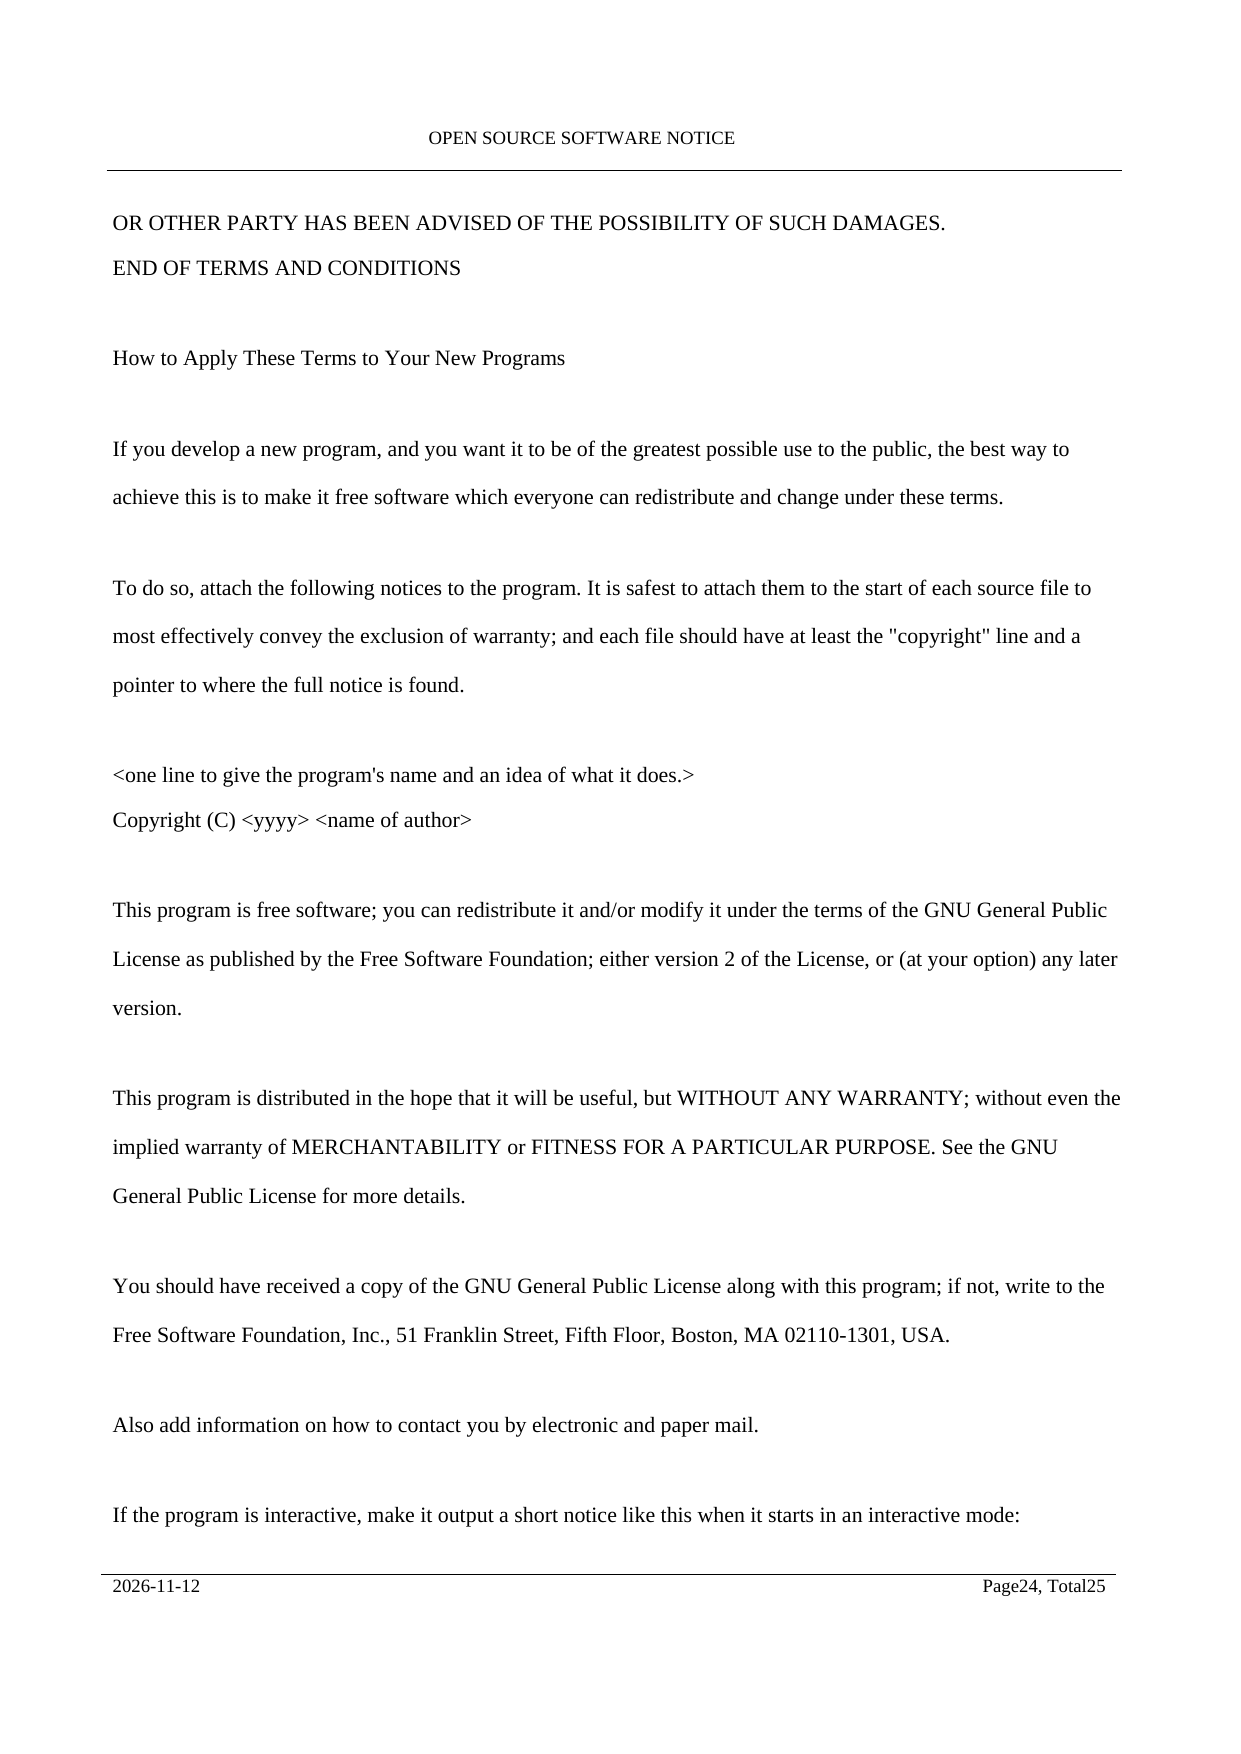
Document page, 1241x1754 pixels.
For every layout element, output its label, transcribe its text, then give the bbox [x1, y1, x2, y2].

text <one line to give the program's name and an idea of what it does.> [112, 758, 1128, 791]
text If you develop a new program, and you want it to be of the greatest possible use to the public, the best way to achieve this is to make it free software which everyone can redistribute and change under these terms. [112, 432, 1128, 513]
text You should have received a copy of the GNU General Public License along with this program; if not, write to the Free Software Foundation, Inc., 51 Franklin Street, Fifth Floor, Boston, MA 02110-1301, USA. [112, 1269, 1128, 1351]
text END OF TERMS AND CONDITIONS [112, 251, 1128, 284]
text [112, 206, 1128, 239]
text How to Apply These Terms to Your New Programs [112, 342, 1128, 374]
text Also add information on how to contact you by electronic and paper mail. [112, 1408, 1128, 1441]
text This program is free software; you can redistribute it and/or modify it under the terms of the GNU General Public License as published by the Free Software Foundation; either version 2 of the License, or (at your option) any later version. [112, 894, 1128, 1024]
text Copyright (C) <yyyy> <name of author> [112, 804, 1128, 836]
text To do so, attach the following notices to the program. It is safest to attach them to the start of each source file to most effectively convey the exclusion of warranty; and each file should have at least the "copyright" line and a pointer to where the full notice is found. [112, 571, 1128, 701]
text This program is distributed in the hope that it will be useful, but WITHOUT ANY WARRANTY; without even the implied warranty of MERCHANTABILITY or FITNESS FOR A PARTICULAR PURPOSE. See the GNU General Public License for more details. [112, 1082, 1128, 1212]
text If the program is interactive, make it output a short notice like this when it starts in an interactive mode: [112, 1498, 1128, 1531]
